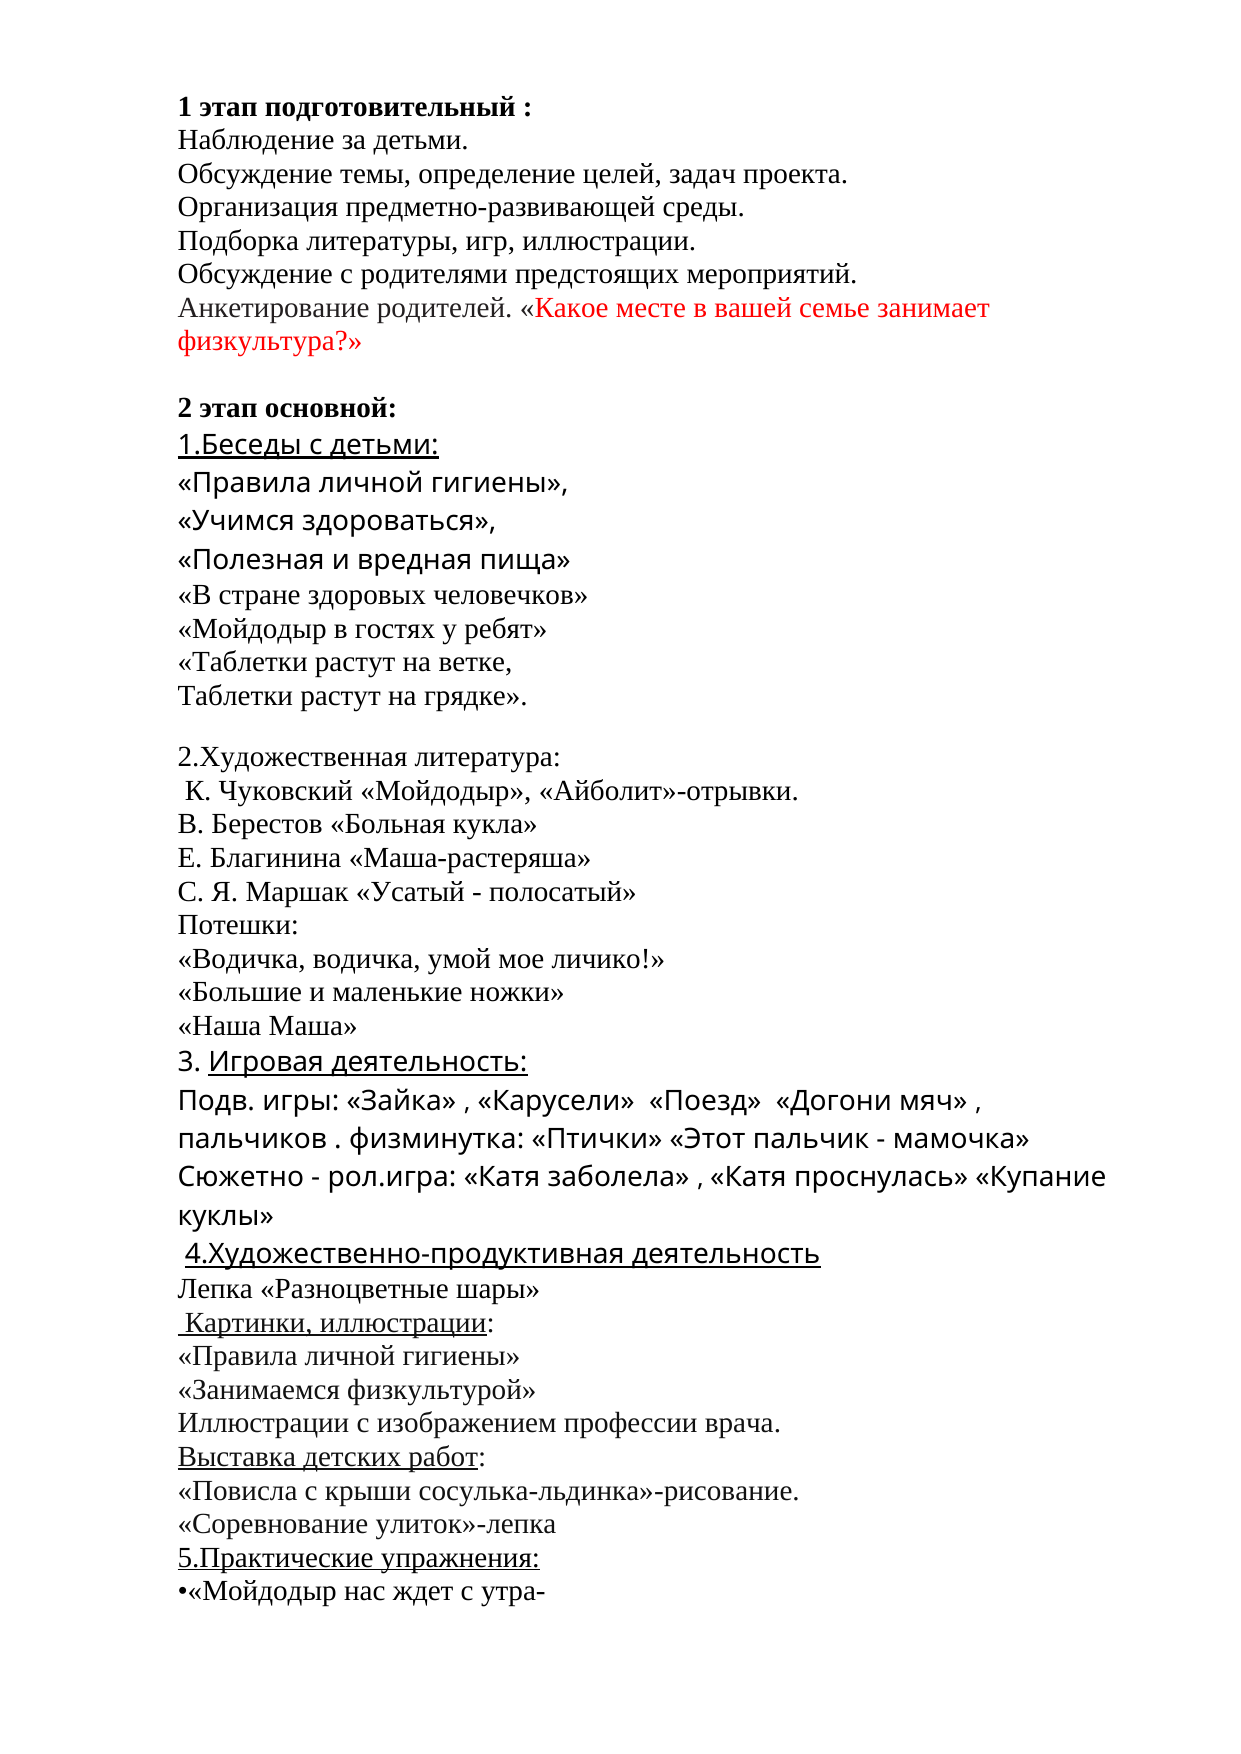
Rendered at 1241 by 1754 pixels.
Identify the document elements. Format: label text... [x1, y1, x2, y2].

text 2 этап основной: [177, 391, 1152, 424]
text 5.Практические упражнения: [177, 1540, 1152, 1573]
text Е. Благинина «Маша-растеряша» [177, 840, 1152, 874]
text 2.Художественная литература: [177, 739, 1152, 773]
text «Повисла с крыши сосулька-льдинка»-рисование. [177, 1473, 1152, 1506]
text Лепка «Разноцветные шары» [177, 1271, 1152, 1305]
text Иллюстрации с изображением профессии врача. [177, 1406, 1152, 1439]
text 3. Игровая деятельность: [177, 1041, 1152, 1080]
text «В стране здоровых человечков» [177, 577, 1152, 611]
text «Таблетки растут на ветке, [177, 644, 1152, 678]
text «Мойдодыр в гостях у ребят» [177, 611, 1152, 644]
text «Соревнование улиток»-лепка [177, 1506, 1152, 1540]
text Анкетирование родителей. «Какое месте в вашей семье занимает физкультура?» [177, 290, 1152, 357]
text «Правила личной гигиены» [177, 1338, 1152, 1372]
text Потешки: [177, 907, 1152, 941]
text Выставка детских работ: [177, 1439, 1152, 1473]
text С. Я. Маршак «Усатый - полосатый» [177, 874, 1152, 907]
text 1.Беседы с детьми: [177, 424, 1152, 462]
text 1 этап подготовительный : Наблюдение за детьми. Обсуждение темы, определение целей, задач проекта. Организация предметно-развивающей среды. Подборка литературы, игр, иллюстрации. Обсуждение с родителями предстоящих мероприятий. [177, 89, 1152, 290]
text «Учимся здороваться», [177, 501, 1152, 539]
text «Правила личной гигиены», [177, 462, 1152, 501]
text •«Мойдодыр нас ждет с утра- [177, 1573, 1152, 1607]
text В. Берестов «Больная кукла» [177, 807, 1152, 840]
text «Большие и маленькие ножки» [177, 974, 1152, 1008]
text 4.Художественно-продуктивная деятельность [177, 1233, 1152, 1271]
text «Наша Маша» [177, 1008, 1152, 1041]
text К. Чуковский «Мойдодыр», «Айболит»-отрывки. [177, 773, 1152, 807]
text Таблетки растут на грядке». [177, 678, 1152, 712]
text Подв. игры: «Зайка» , «Карусели» «Поезд» «Догони мяч» , пальчиков . физминутка: «Птички» «Этот пальчик - мамочка» Сюжетно - рол.игра: «Катя заболела» , «Катя проснулась» «Купание куклы» [177, 1080, 1152, 1233]
text «Занимаемся физкультурой» [177, 1372, 1152, 1406]
text «Водичка, водичка, умой мое личико!» [177, 941, 1152, 974]
text Картинки, иллюстрации: [177, 1305, 1152, 1338]
text «Полезная и вредная пища» [177, 539, 1152, 577]
